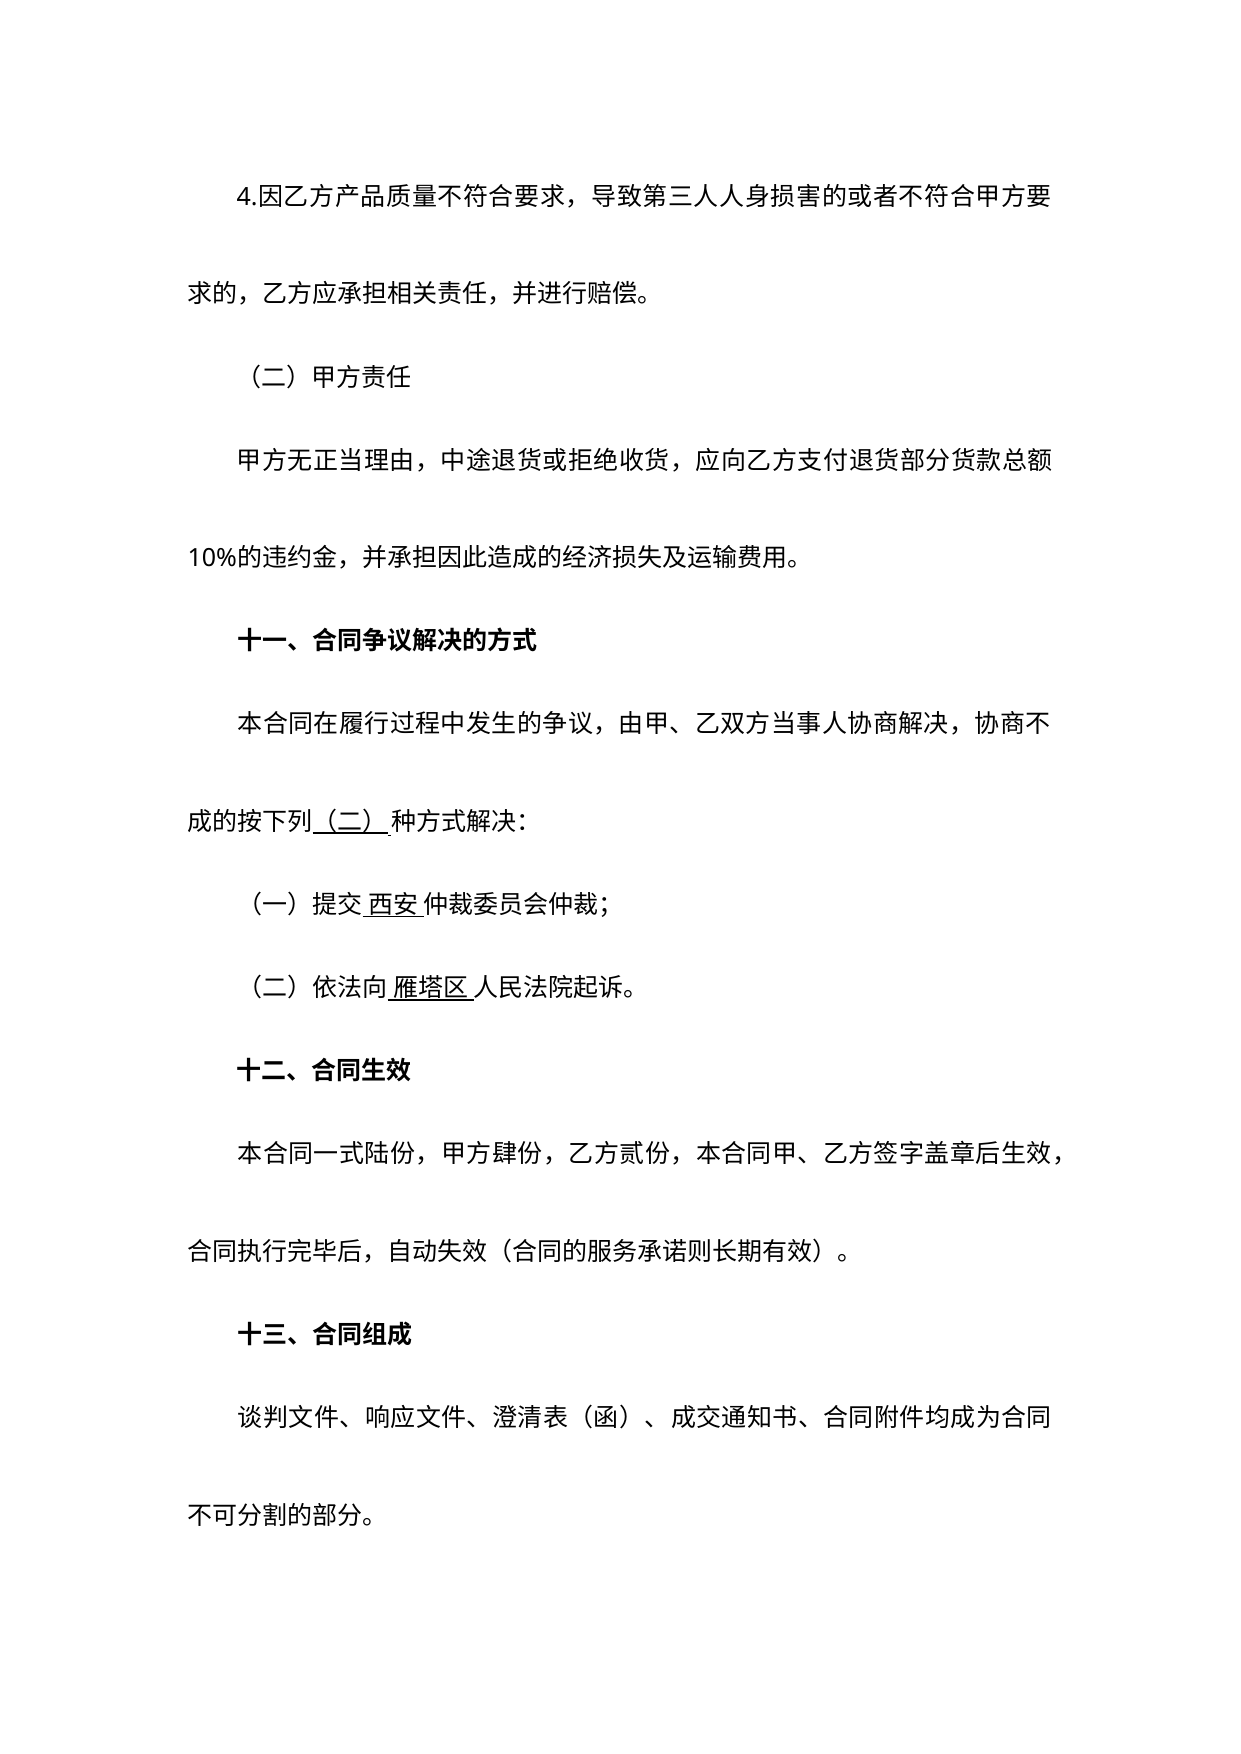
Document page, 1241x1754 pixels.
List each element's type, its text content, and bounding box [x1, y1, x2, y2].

text 十二、合同生效 [187, 1036, 1053, 1101]
text 十一、合同争议解决的方式 [187, 606, 1053, 671]
text 4.因乙方产品质量不符合要求，导致第三人人身损害的或者不符合甲方要求的，乙方应承担相关责任，并进行赔偿。 [187, 162, 1053, 324]
text 甲方无正当理由，中途退货或拒绝收货，应向乙方支付退货部分货款总额10%的违约金，并承担因此造成的经济损失及运输费用。 [187, 426, 1053, 588]
text 本合同在履行过程中发生的争议，由甲、乙双方当事人协商解决，协商不成的按下列（二） 种方式解决： [187, 689, 1053, 852]
text （二）依法向 雁塔区 人民法院起诉。 [187, 953, 1053, 1018]
text 十三、合同组成 [187, 1300, 1053, 1365]
text 谈判文件、响应文件、澄清表（函）、成交通知书、合同附件均成为合同不可分割的部分。 [187, 1383, 1053, 1546]
text （一）提交 西安 仲裁委员会仲裁； [187, 870, 1053, 935]
text （二）甲方责任 [187, 343, 1053, 408]
text 本合同一式陆份，甲方肆份，乙方贰份，本合同甲、乙方签字盖章后生效，合同执行完毕后，自动失效（合同的服务承诺则长期有效）。 [187, 1119, 1053, 1282]
